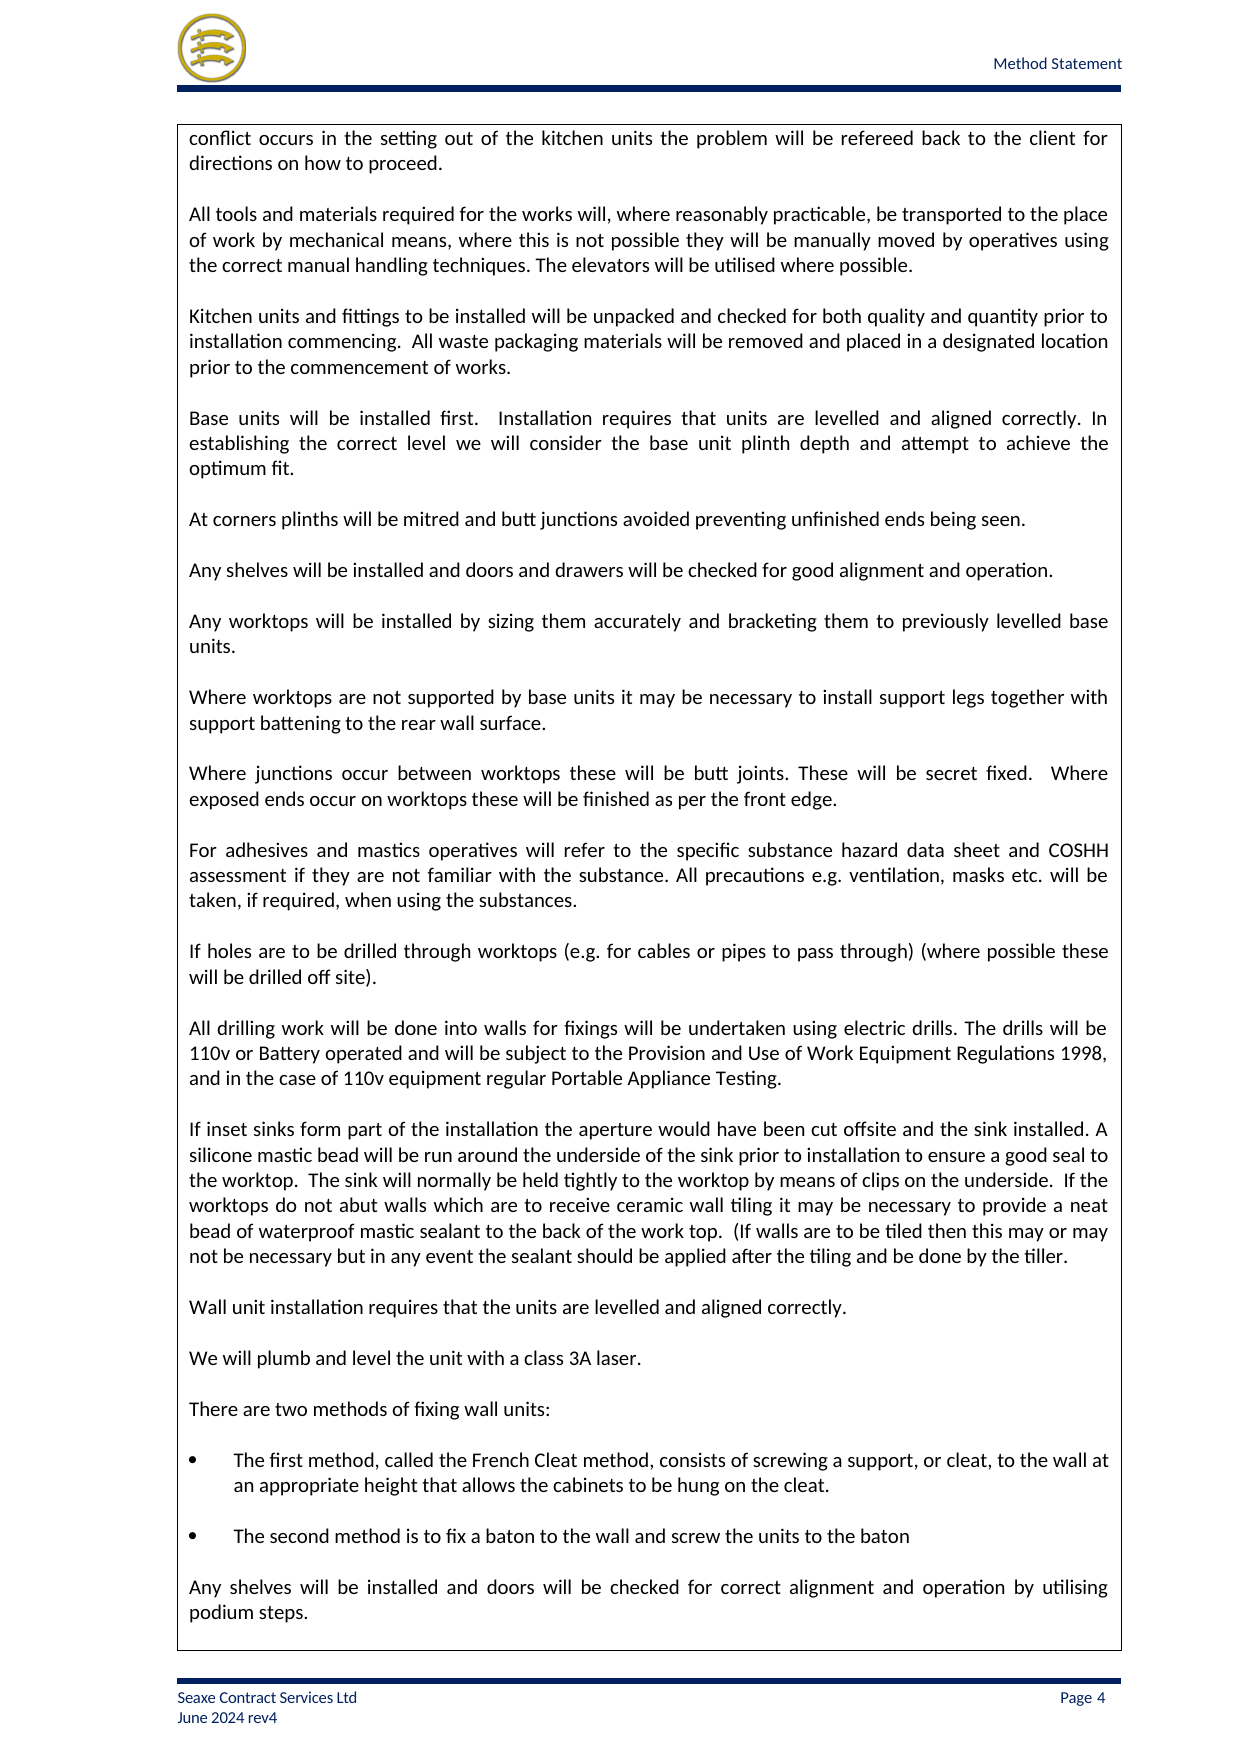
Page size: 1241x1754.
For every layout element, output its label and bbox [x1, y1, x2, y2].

picture [177, 13, 247, 83]
table_cell [178, 125, 1121, 1650]
